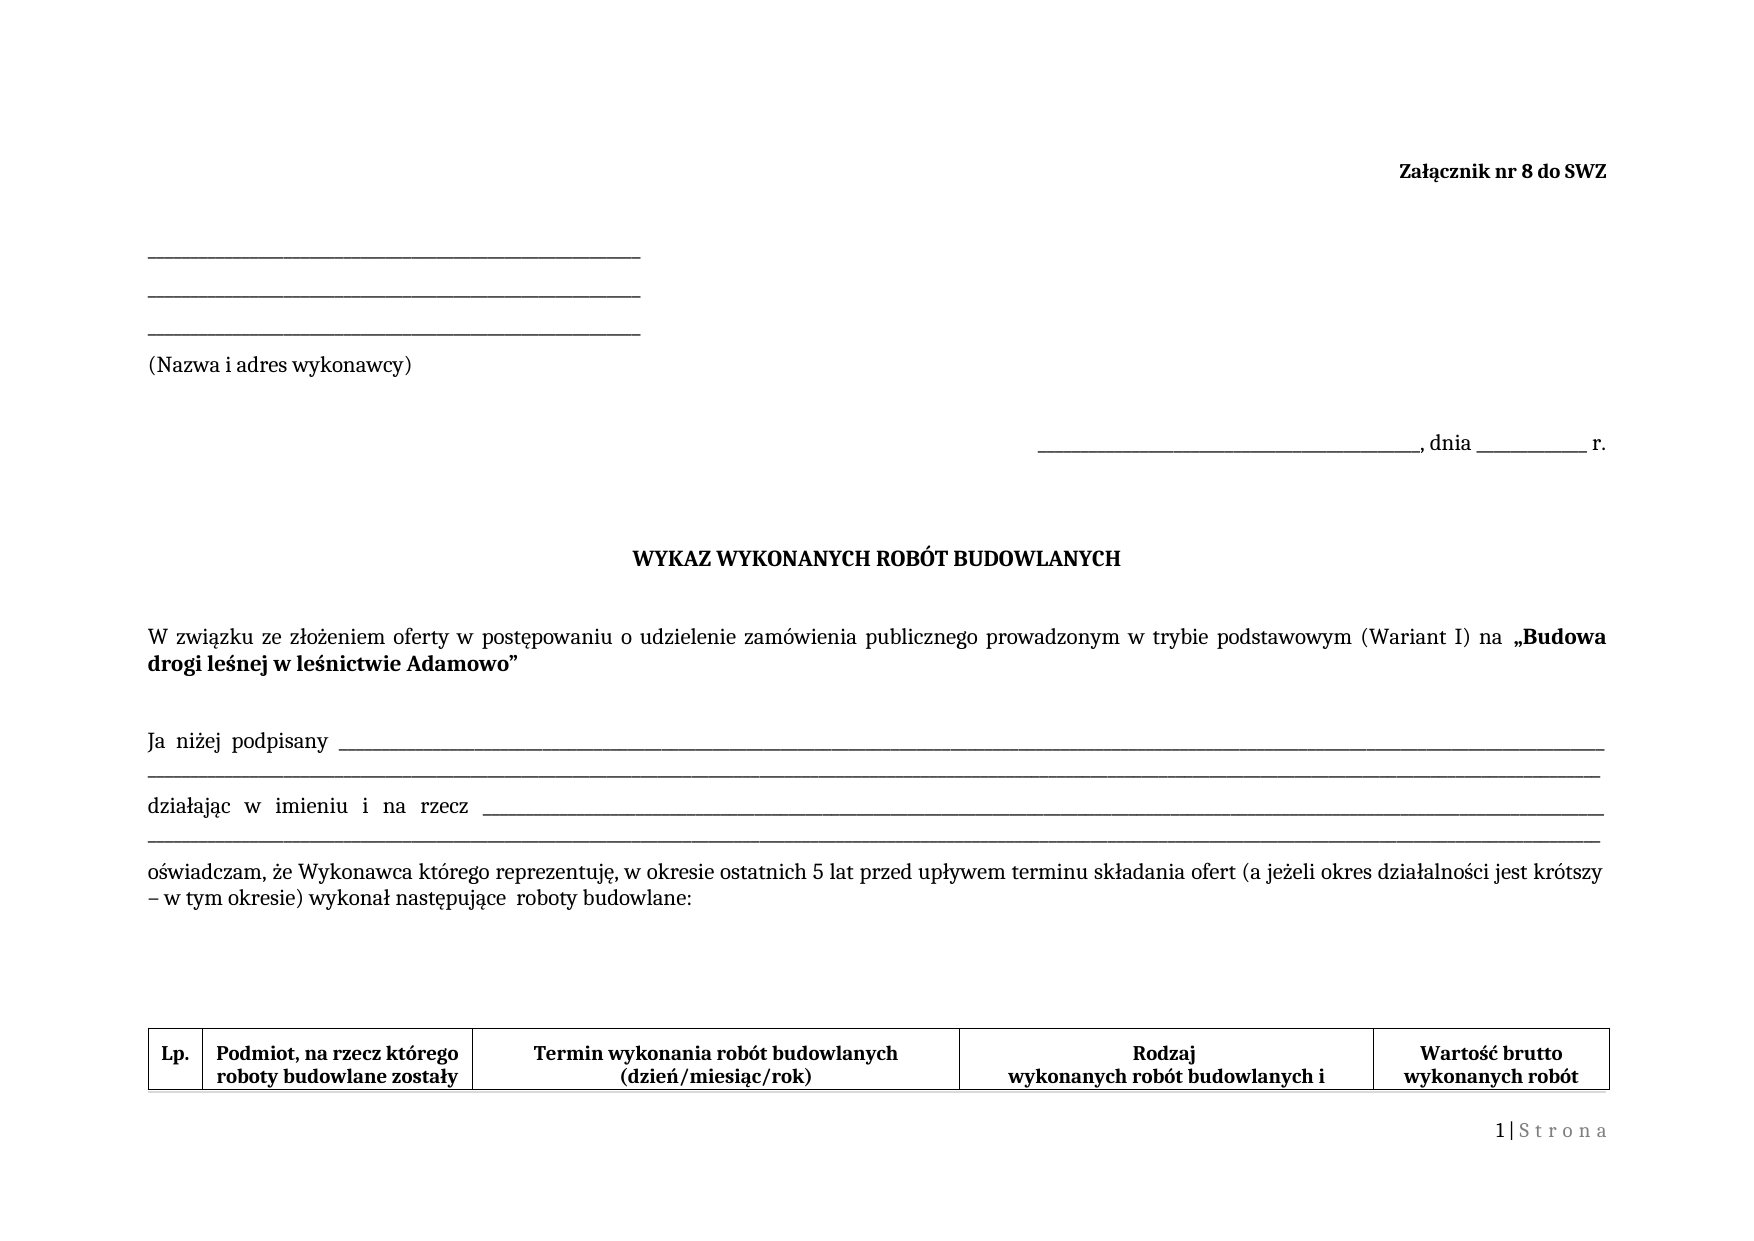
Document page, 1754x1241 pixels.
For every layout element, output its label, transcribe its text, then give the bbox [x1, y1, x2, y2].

text __________________________________________________________ [148, 235, 1606, 262]
text Ja niżej podpisany _____________________________________________________________________________________________________________________________________________________ ___________________________________________________________________________________________________________________________________________________________________________ [148, 728, 1606, 781]
text (Nazwa i adres wykonawcy) [148, 352, 1606, 378]
text W związku ze złożeniem oferty w postępowaniu o udzielenie zamówienia publicznego prowadzonym w trybie podstawowym (Wariant I) na „Budowa drogi leśnej w leśnictwie Adamowo” [148, 624, 1606, 677]
text _____________________________________________, dnia _____________ r. [148, 430, 1606, 456]
text __________________________________________________________ [148, 313, 1606, 339]
table_header Lp. [149, 1029, 202, 1089]
text działając w imieniu i na rzecz ____________________________________________________________________________________________________________________________________ ___________________________________________________________________________________________________________________________________________________________________________ [148, 793, 1606, 846]
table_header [203, 1029, 472, 1089]
text Załącznik nr 8 do SWZ [148, 160, 1606, 184]
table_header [473, 1029, 959, 1089]
text __________________________________________________________ [148, 274, 1606, 301]
text oświadczam, że Wykonawca którego reprezentuję, w okresie ostatnich 5 lat przed upływem terminu składania ofert (a jeżeli okres działalności jest krótszy – w tym okresie) wykonał następujące roboty budowlane: [148, 858, 1606, 911]
text WYKAZ WYKONANYCH ROBÓT BUDOWLANYCH [148, 546, 1606, 573]
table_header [960, 1029, 1373, 1089]
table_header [1374, 1029, 1609, 1089]
